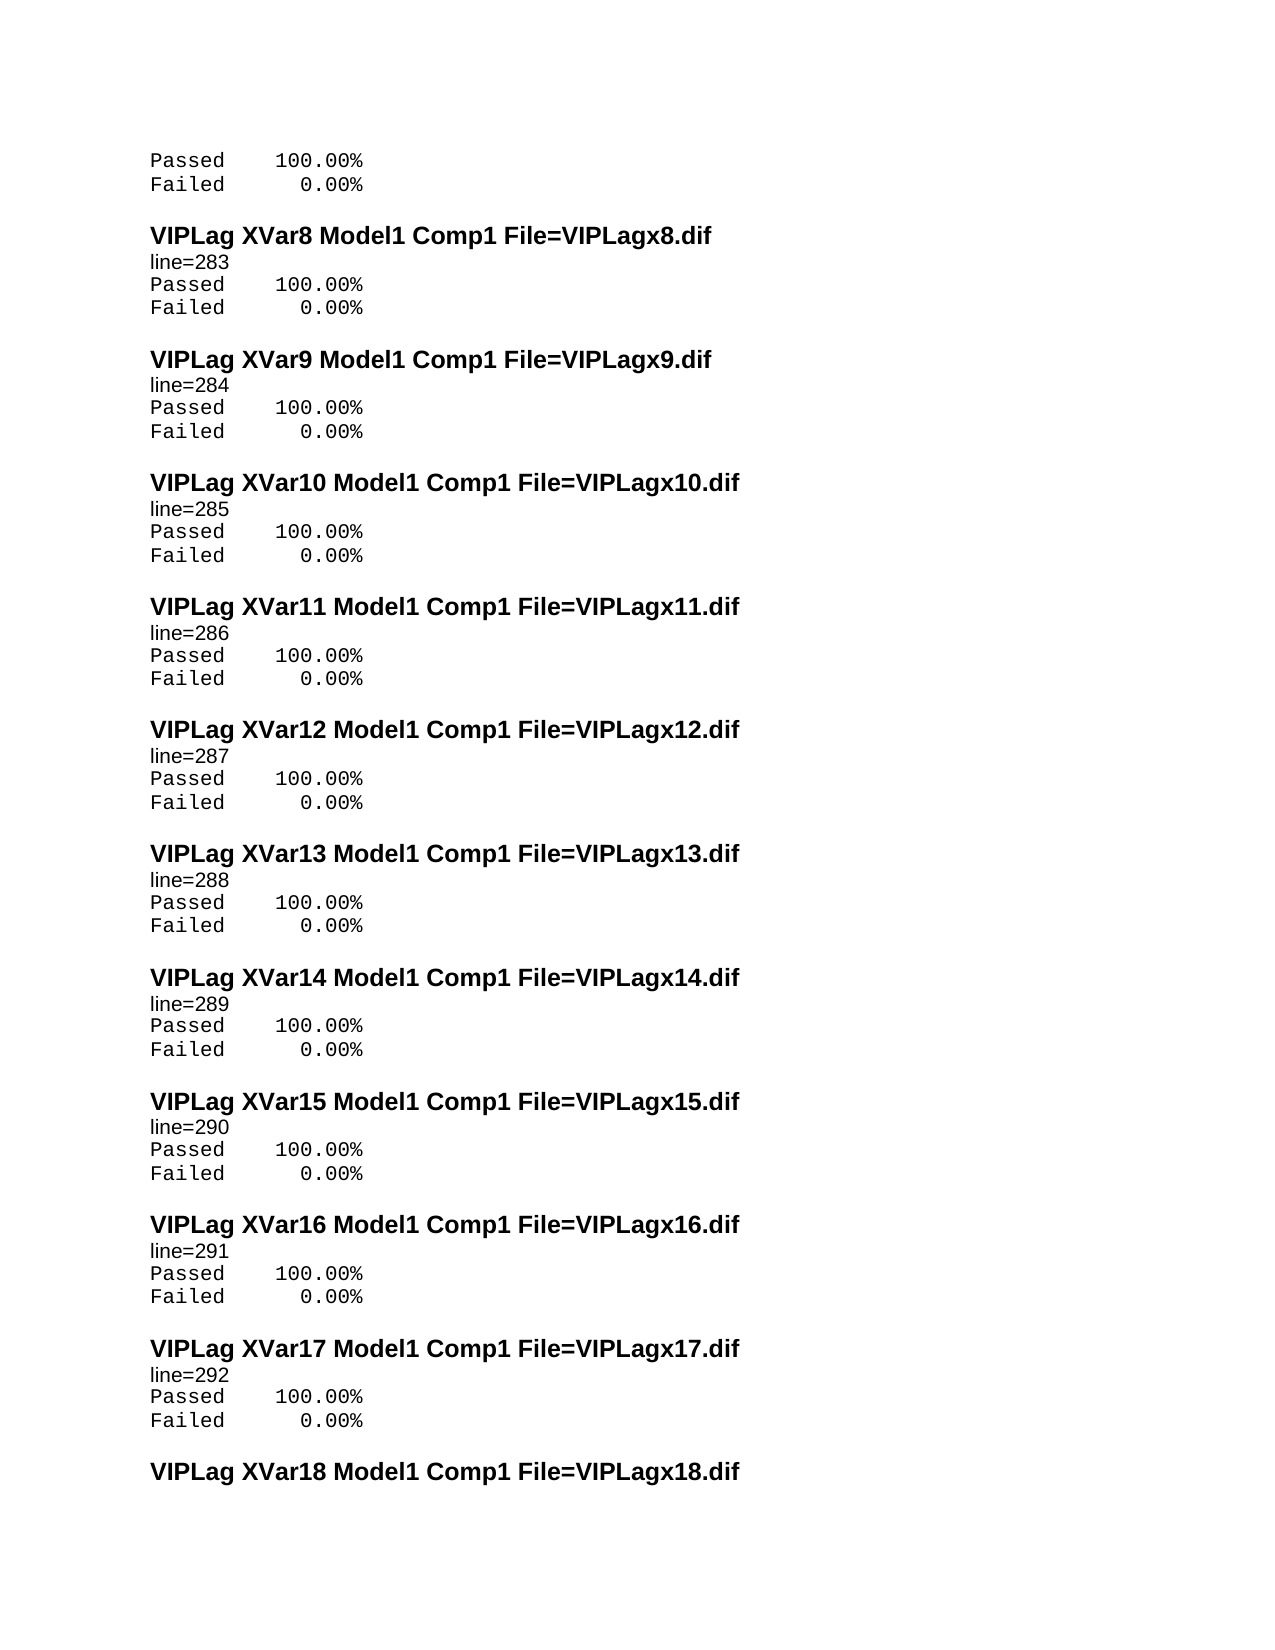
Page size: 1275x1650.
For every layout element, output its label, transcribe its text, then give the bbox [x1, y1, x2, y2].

text VIPLag XVar9 Model1 Comp1 File=VIPLagx9.dif [150, 344, 1125, 373]
text Failed 0.00% [150, 916, 1125, 939]
text line=284 [150, 373, 1125, 397]
text VIPLag XVar8 Model1 Comp1 File=VIPLagx8.dif [150, 221, 1125, 250]
text Passed 100.00% [150, 1263, 1125, 1286]
text Failed 0.00% [150, 668, 1125, 692]
text Failed 0.00% [150, 1286, 1125, 1310]
text VIPLag XVar13 Model1 Comp1 File=VIPLagx13.dif [150, 839, 1125, 868]
text Passed 100.00% [150, 1016, 1125, 1039]
text line=285 [150, 497, 1125, 521]
text line=283 [150, 250, 1125, 274]
text VIPLag XVar12 Model1 Comp1 File=VIPLagx12.dif [150, 716, 1125, 744]
text Failed 0.00% [150, 1163, 1125, 1186]
text VIPLag XVar16 Model1 Comp1 File=VIPLagx16.dif [150, 1210, 1125, 1239]
text Passed 100.00% [150, 274, 1125, 297]
text VIPLag XVar17 Model1 Comp1 File=VIPLagx17.dif [150, 1334, 1125, 1362]
text Failed 0.00% [150, 1410, 1125, 1434]
text Passed 100.00% [150, 644, 1125, 668]
text VIPLag XVar15 Model1 Comp1 File=VIPLagx15.dif [150, 1086, 1125, 1115]
text line=287 [150, 744, 1125, 768]
text VIPLag XVar14 Model1 Comp1 File=VIPLagx14.dif [150, 963, 1125, 992]
text Passed 100.00% [150, 1386, 1125, 1410]
text Failed 0.00% [150, 792, 1125, 816]
text VIPLag XVar18 Model1 Comp1 File=VIPLagx18.dif [150, 1457, 1125, 1486]
text Failed 0.00% [150, 297, 1125, 321]
text Passed 100.00% [150, 521, 1125, 544]
text Failed 0.00% [150, 174, 1125, 197]
text Failed 0.00% [150, 421, 1125, 444]
text Passed 100.00% [150, 397, 1125, 421]
text line=286 [150, 621, 1125, 644]
text VIPLag XVar10 Model1 Comp1 File=VIPLagx10.dif [150, 468, 1125, 497]
text Failed 0.00% [150, 544, 1125, 568]
text Passed 100.00% [150, 892, 1125, 916]
text Passed 100.00% [150, 150, 1125, 174]
text line=289 [150, 992, 1125, 1016]
text Passed 100.00% [150, 1139, 1125, 1163]
text Passed 100.00% [150, 768, 1125, 792]
text VIPLag XVar11 Model1 Comp1 File=VIPLagx11.dif [150, 592, 1125, 621]
text Failed 0.00% [150, 1039, 1125, 1063]
text line=288 [150, 868, 1125, 892]
text line=291 [150, 1239, 1125, 1263]
text line=290 [150, 1115, 1125, 1139]
text line=292 [150, 1362, 1125, 1386]
